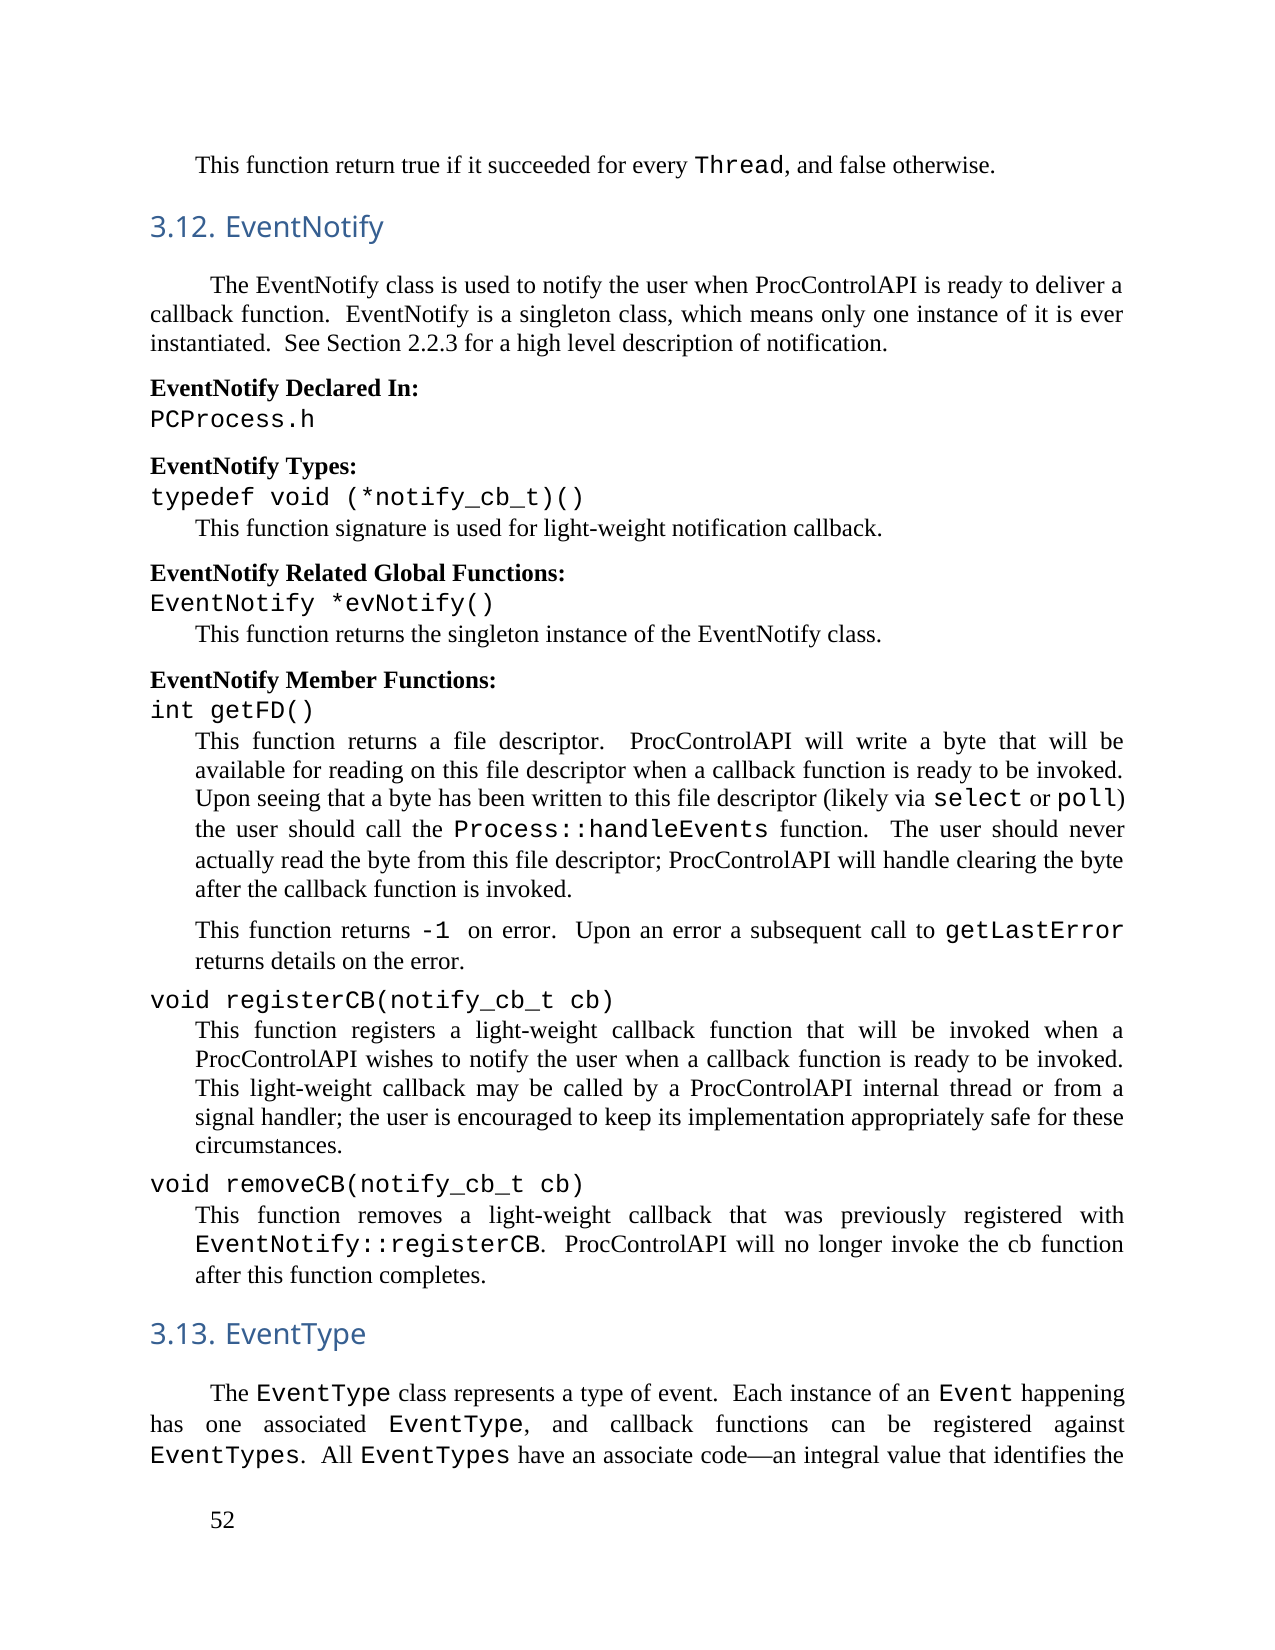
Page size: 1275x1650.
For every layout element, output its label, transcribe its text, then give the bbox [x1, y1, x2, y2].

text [150, 1378, 1125, 1471]
subtitle EventNotify [150, 206, 1125, 246]
text void removeCB(notify_cb_t cb) [150, 1172, 1125, 1200]
subtitle EventNotify Types: [150, 451, 1125, 480]
text PCProcess.h [150, 406, 1125, 435]
text int getFD() [150, 698, 1125, 726]
text This function returns -1 on error. Upon an error a subsequent call to getLastError returns details on the error. [195, 915, 1125, 975]
text void registerCB(notify_cb_t cb) [150, 987, 1125, 1016]
text This function returns the singleton instance of the EventNotify class. [195, 619, 1125, 648]
text This function signature is used for light-weight notification callback. [195, 513, 1125, 541]
text The EventNotify class is used to notify the user when ProcControlAPI is ready to deliver a callback function. EventNotify is a singleton class, which means only one instance of it is ever instantiated. See Section 2.2.3 for a high level description of notification. [150, 271, 1125, 357]
subtitle EventType [150, 1313, 1125, 1353]
subtitle EventNotify Declared In: [150, 373, 1125, 402]
text This function return true if it succeeded for every Thread, and false otherwise. [195, 150, 1125, 181]
text This function returns a file descriptor. ProcControlAPI will write a byte that will be available for reading on this file descriptor when a callback function is ready to be invoked. Upon seeing that a byte has been written to this file descriptor (likely via select or poll) the user should call the Process::handleEvents function. The user should never actually read the byte from this file descriptor; ProcControlAPI will handle clearing the byte after the callback function is invoked. [195, 726, 1125, 903]
text This function removes a light-weight callback that was previously registered with EventNotify::registerCB. ProcControlAPI will no longer invoke the cb function after this function completes. [195, 1200, 1125, 1288]
text typedef void (*notify_cb_t)() [150, 484, 1125, 513]
subtitle EventNotify Related Global Functions: [150, 558, 1125, 587]
text EventNotify *evNotify() [150, 591, 1125, 619]
text This function registers a light-weight callback function that will be invoked when a ProcControlAPI wishes to notify the user when a callback function is ready to be invoked. This light-weight callback may be called by a ProcControlAPI internal thread or from a signal handler; the user is encouraged to keep its implementation appropriately safe for these circumstances. [195, 1016, 1125, 1159]
subtitle EventNotify Member Functions: [150, 665, 1125, 693]
